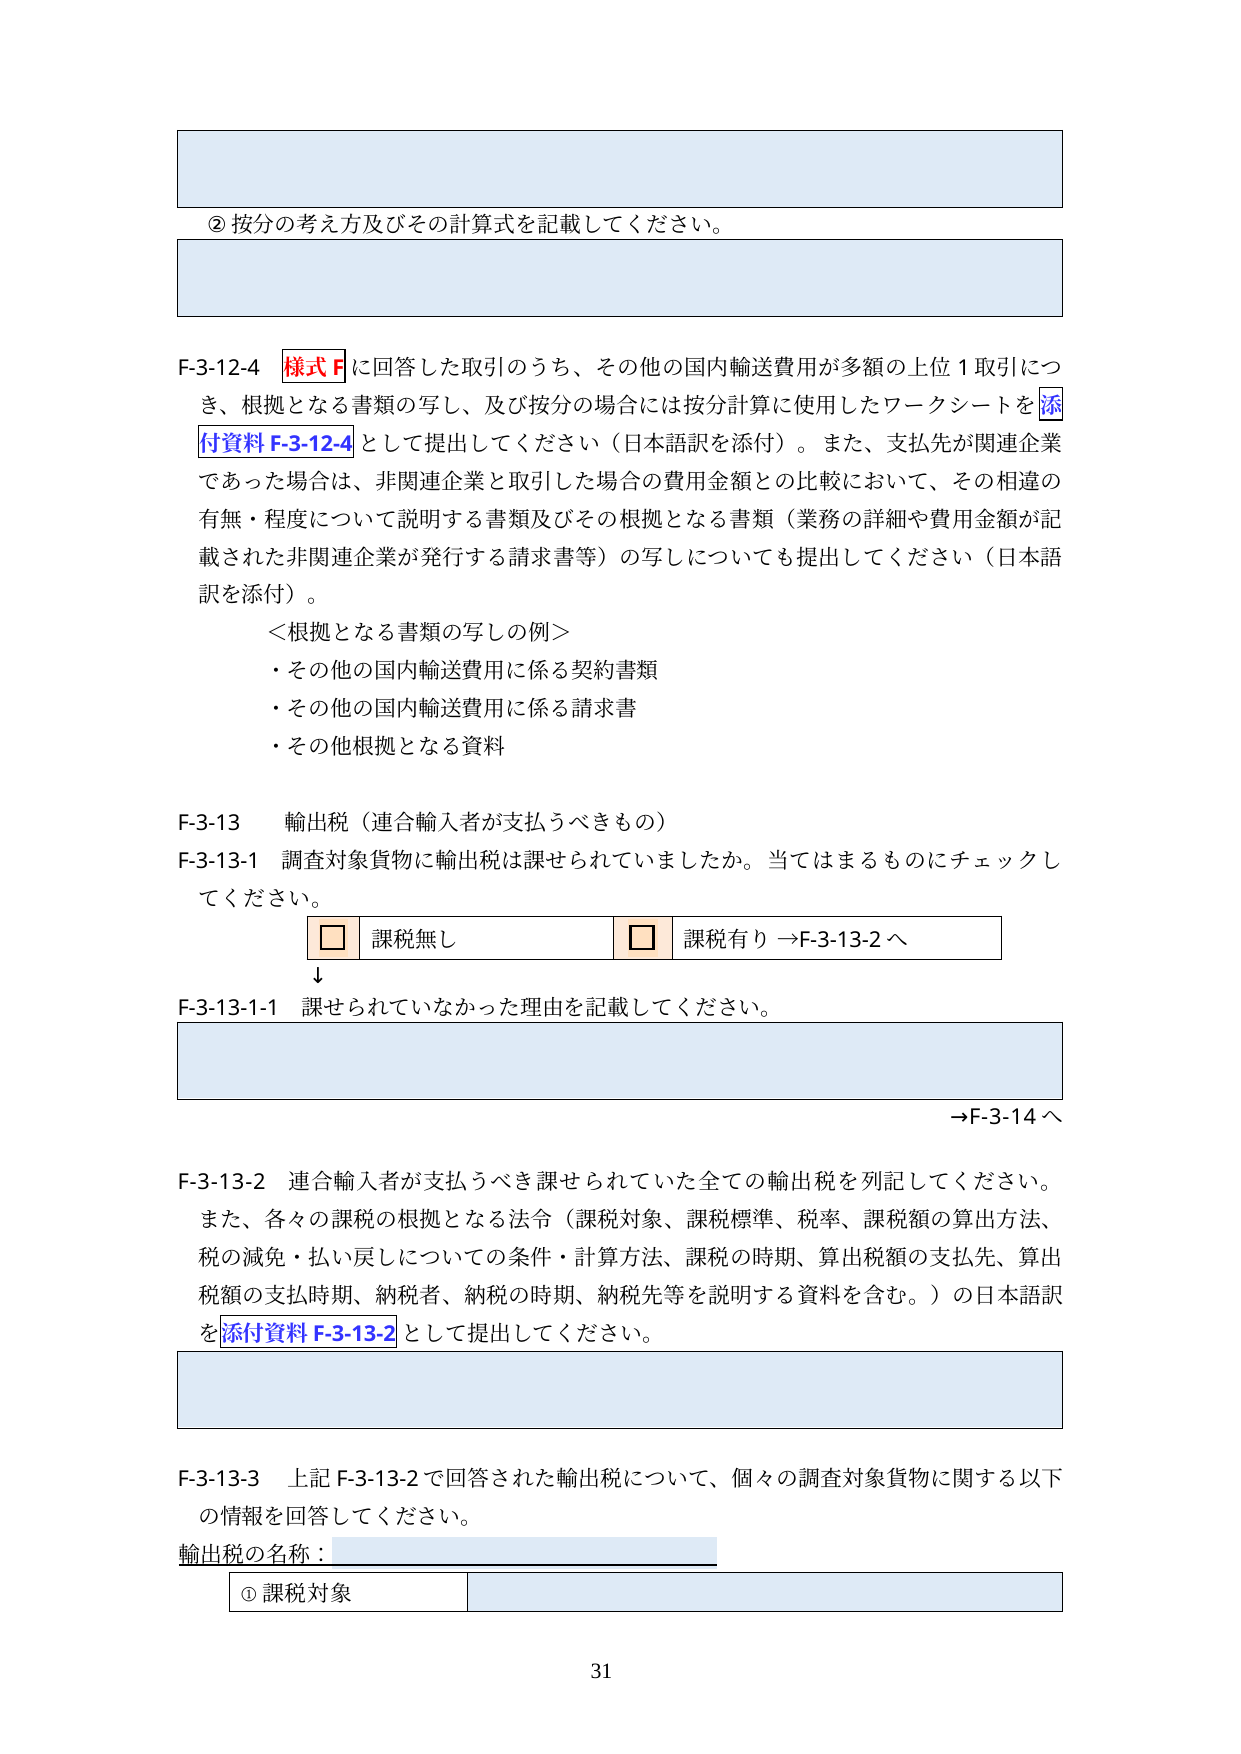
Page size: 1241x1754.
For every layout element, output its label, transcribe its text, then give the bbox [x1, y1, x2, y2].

subtitle 輸出税（連合輸入者が支払うべきもの） [177, 802, 1063, 840]
table_header [178, 1352, 1062, 1427]
text →F-3-14へ [308, 1100, 1063, 1131]
text 輸出税の名称： [157, 1534, 1063, 1572]
text ＜根拠となる書類の写しの例＞ [221, 612, 1063, 650]
table_header [468, 1573, 1062, 1611]
text ・その他の国内輸送費用に係る契約書類 [243, 650, 1063, 688]
table_header ①課税対象 [230, 1573, 467, 1611]
table_header 課税有り →F-3-13-2へ [673, 917, 1001, 959]
subtitle 課せられていなかった理由を記載してください。 [177, 990, 1063, 1022]
text ↓ [308, 960, 1063, 990]
subtitle 様式Fに回答した取引のうち、その他の国内輸送費用が多額の上位1取引につき、根拠となる書類の写し、及び按分の場合には按分計算に使用したワークシートを添付資料F-3-12-4として提出してください（日本語訳を添付）。また、支払先が関連企業であった場合は、非関連企業と取引した場合の費用金額との比較において、その相違の有無・程度について説明する書類及びその根拠となる書類（業務の詳細や費用金額が記載された非関連企業が発行する請求書等）の写しについても提出してください（日本語訳を添付）。 [177, 347, 1063, 612]
subtitle 上記F-3-13-2で回答された輸出税について、個々の調査対象貨物に関する以下の情報を回答してください。 [177, 1458, 1063, 1534]
subtitle 連合輸入者が支払うべき課せられていた全ての輸出税を列記してください。また、各々の課税の根拠となる法令（課税対象、課税標準、税率、課税額の算出方法、税の減免・払い戻しについての条件・計算方法、課税の時期、算出税額の支払先、算出税額の支払時期、納税者、納税の時期、納税先等を説明する資料を含む。）の日本語訳を添付資料F-3-13-2として提出してください。 [177, 1161, 1063, 1351]
table_header [178, 1023, 1062, 1098]
text ②按分の考え方及びその計算式を記載してください。 [157, 208, 1063, 239]
table_header 課税無し [360, 917, 613, 959]
table_header [614, 917, 672, 959]
subtitle 調査対象貨物に輸出税は課せられていましたか。当てはまるものにチェックしてください。 [177, 840, 1063, 916]
table_header [178, 240, 1062, 316]
table_header [308, 917, 359, 959]
table_header [178, 131, 1062, 207]
text ・その他の国内輸送費用に係る請求書 [243, 688, 1063, 726]
text ・その他根拠となる資料 [243, 726, 1063, 764]
